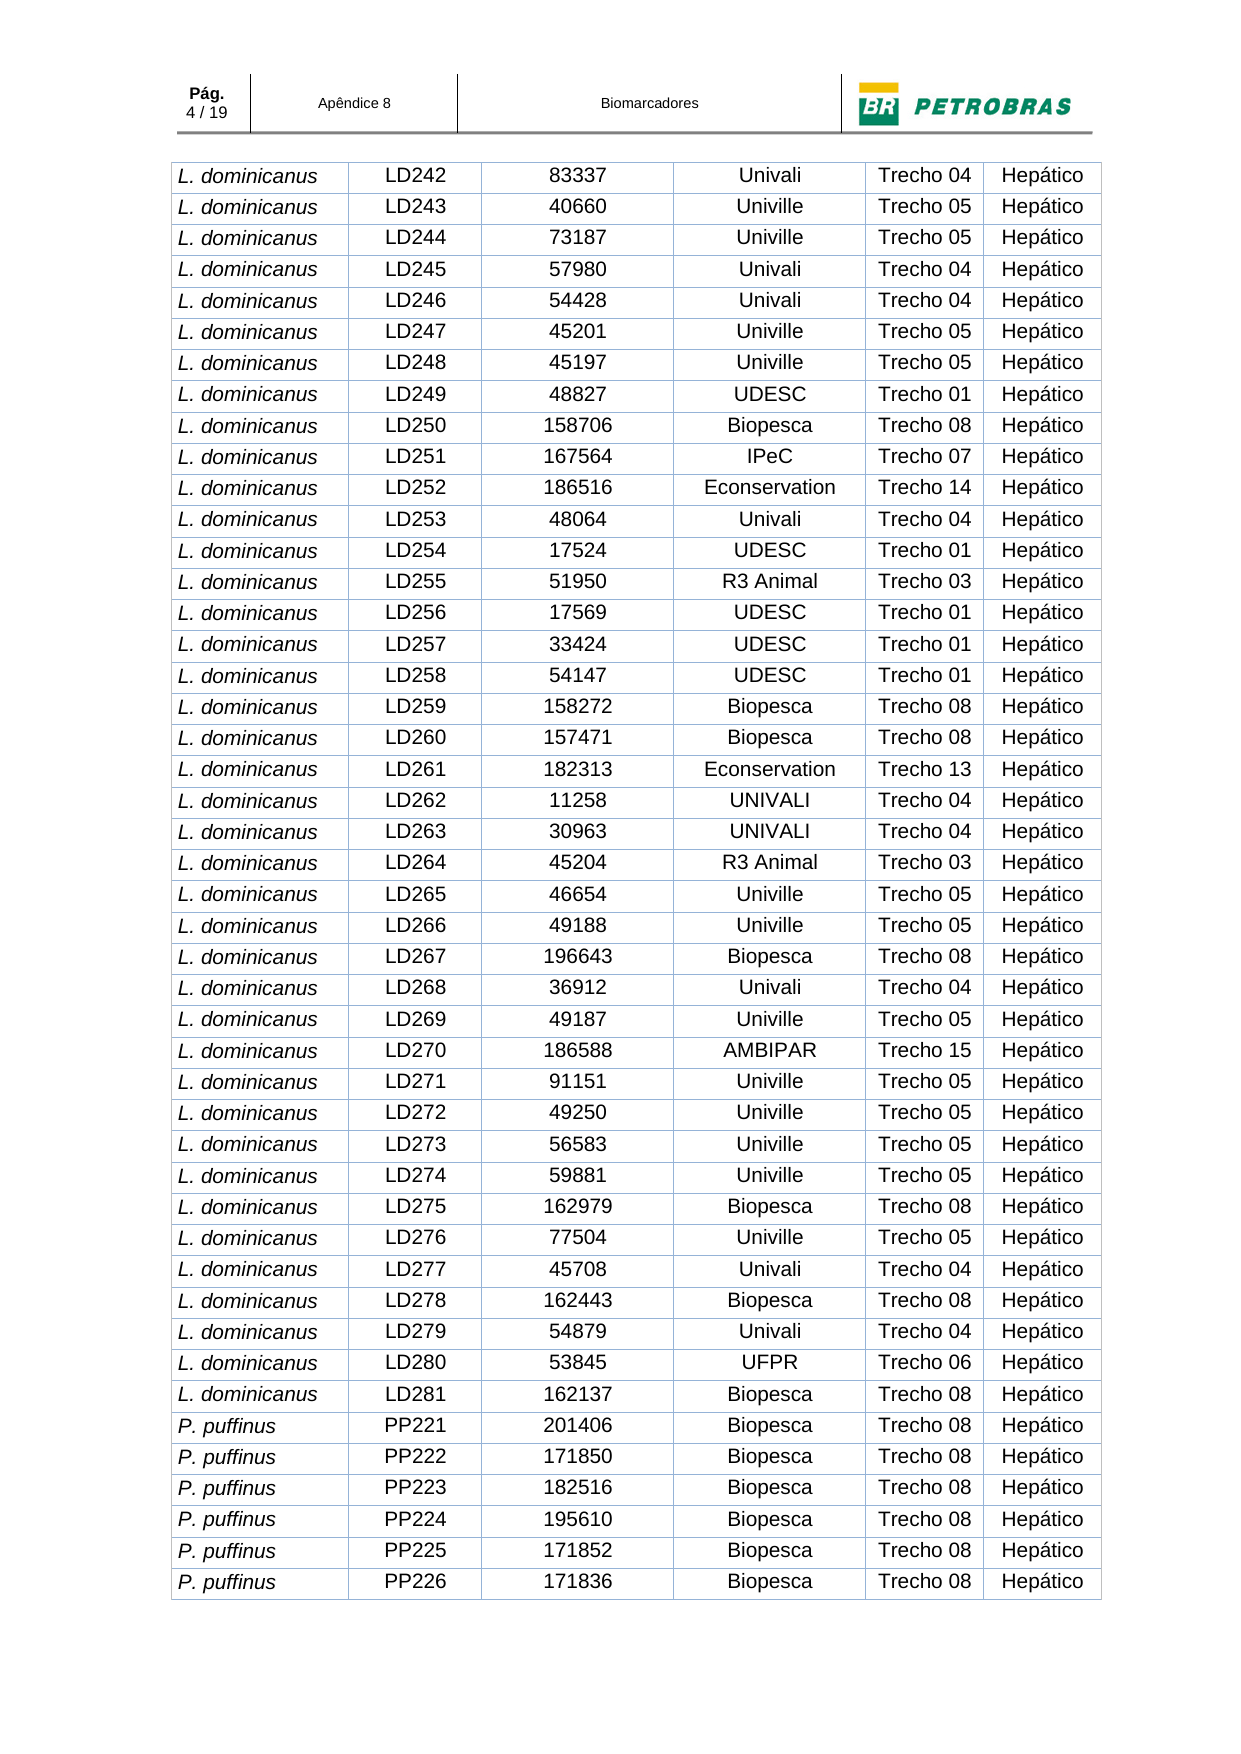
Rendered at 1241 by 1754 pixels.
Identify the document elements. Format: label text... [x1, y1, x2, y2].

table_cell Hepático [984, 756, 1101, 787]
table_cell Hepático [984, 1538, 1101, 1568]
table_cell LD262 [349, 788, 481, 818]
table_cell Trecho 08 [866, 413, 983, 443]
table_cell Biopesca [674, 1538, 865, 1568]
table_cell UDESC [674, 381, 865, 412]
table_cell Hepático [984, 1225, 1101, 1255]
table_cell Hepático [984, 600, 1101, 630]
table_cell Univali [674, 975, 865, 1005]
table_cell 45201 [482, 319, 673, 349]
table_cell Hepático [984, 506, 1101, 537]
table_cell Hepático [984, 225, 1101, 255]
table_cell 171836 [482, 1569, 673, 1599]
table_cell Trecho 01 [866, 538, 983, 568]
table_cell Trecho 08 [866, 944, 983, 974]
table_cell Trecho 08 [866, 1288, 983, 1318]
table_cell Hepático [984, 913, 1101, 943]
table_cell Trecho 08 [866, 1444, 983, 1474]
table_cell Hepático [984, 163, 1101, 193]
table_cell L. dominicanus [172, 506, 348, 537]
table_cell Univali [674, 256, 865, 287]
table_cell Trecho 08 [866, 1194, 983, 1224]
table_cell 49187 [482, 1006, 673, 1037]
table_cell L. dominicanus [172, 163, 348, 193]
table_cell AMBIPAR [674, 1038, 865, 1068]
table_cell Hepático [984, 1131, 1101, 1162]
table_cell Trecho 04 [866, 975, 983, 1005]
table_cell PP224 [349, 1506, 481, 1537]
table_cell Hepático [984, 1350, 1101, 1380]
table_cell Trecho 01 [866, 631, 983, 662]
table_cell P. puffinus [172, 1413, 348, 1443]
table_cell PP225 [349, 1538, 481, 1568]
table_cell Hepático [984, 663, 1101, 693]
table_cell Univille [674, 1225, 865, 1255]
table_cell 195610 [482, 1506, 673, 1537]
table_cell Trecho 05 [866, 1006, 983, 1037]
table_cell Trecho 08 [866, 1381, 983, 1412]
table_cell Trecho 06 [866, 1350, 983, 1380]
table_cell Trecho 07 [866, 444, 983, 474]
table_cell L. dominicanus [172, 850, 348, 880]
table_cell L. dominicanus [172, 725, 348, 755]
table_cell Hepático [984, 256, 1101, 287]
table_cell P. puffinus [172, 1569, 348, 1599]
table_cell 17569 [482, 600, 673, 630]
table_cell Trecho 05 [866, 350, 983, 380]
table_cell LD279 [349, 1319, 481, 1349]
table_cell Hepático [984, 944, 1101, 974]
table_cell Trecho 05 [866, 1163, 983, 1193]
table_cell LD270 [349, 1038, 481, 1068]
table_cell LD274 [349, 1163, 481, 1193]
table_cell Univali [674, 506, 865, 537]
table_cell Trecho 03 [866, 569, 983, 599]
table_cell L. dominicanus [172, 444, 348, 474]
table_cell Univille [674, 881, 865, 912]
table_cell Univille [674, 1163, 865, 1193]
table_cell UFPR [674, 1350, 865, 1380]
table_cell 56583 [482, 1131, 673, 1162]
table_cell 186516 [482, 475, 673, 505]
table_cell 158706 [482, 413, 673, 443]
table_cell L. dominicanus [172, 569, 348, 599]
table_cell Univille [674, 1100, 865, 1130]
table_cell L. dominicanus [172, 1194, 348, 1224]
table_cell LD266 [349, 913, 481, 943]
table_cell 182313 [482, 756, 673, 787]
table_cell Trecho 04 [866, 819, 983, 849]
table_cell L. dominicanus [172, 788, 348, 818]
table_cell Hepático [984, 1444, 1101, 1474]
table_cell P. puffinus [172, 1444, 348, 1474]
table_cell Trecho 04 [866, 1256, 983, 1287]
table_cell Hepático [984, 694, 1101, 724]
table_cell LD246 [349, 288, 481, 318]
table_cell Hepático [984, 975, 1101, 1005]
table_cell Biopesca [674, 1194, 865, 1224]
table_cell PP221 [349, 1413, 481, 1443]
table_cell L. dominicanus [172, 1350, 348, 1380]
table_cell L. dominicanus [172, 1131, 348, 1162]
table_cell Univille [674, 1069, 865, 1099]
table_cell LD272 [349, 1100, 481, 1130]
table_cell L. dominicanus [172, 538, 348, 568]
table_cell Univille [674, 194, 865, 224]
table_cell Trecho 04 [866, 788, 983, 818]
table_cell R3 Animal [674, 850, 865, 880]
table_cell LD271 [349, 1069, 481, 1099]
table_cell L. dominicanus [172, 413, 348, 443]
table_cell Hepático [984, 475, 1101, 505]
table_cell UDESC [674, 538, 865, 568]
table_cell P. puffinus [172, 1538, 348, 1568]
table_cell LD269 [349, 1006, 481, 1037]
table_cell LD263 [349, 819, 481, 849]
table_cell Hepático [984, 1413, 1101, 1443]
table_cell Hepático [984, 194, 1101, 224]
table_cell 40660 [482, 194, 673, 224]
table_cell Trecho 05 [866, 1100, 983, 1130]
table_cell Biopesca [674, 1569, 865, 1599]
table_cell Hepático [984, 538, 1101, 568]
table_cell 54428 [482, 288, 673, 318]
table_cell Biopesca [674, 1381, 865, 1412]
table_cell PP226 [349, 1569, 481, 1599]
table_cell Trecho 08 [866, 1506, 983, 1537]
table_cell Trecho 04 [866, 288, 983, 318]
table_cell L. dominicanus [172, 194, 348, 224]
table_cell Trecho 05 [866, 1131, 983, 1162]
table_cell Biopesca [674, 413, 865, 443]
table_cell L. dominicanus [172, 1038, 348, 1068]
table_cell L. dominicanus [172, 913, 348, 943]
table_cell Biopesca [674, 1506, 865, 1537]
table_cell Univille [674, 1006, 865, 1037]
table_cell 48827 [482, 381, 673, 412]
table_cell Hepático [984, 819, 1101, 849]
table_cell 45708 [482, 1256, 673, 1287]
table_cell Hepático [984, 288, 1101, 318]
table_cell L. dominicanus [172, 1288, 348, 1318]
table_cell Trecho 05 [866, 913, 983, 943]
table_cell L. dominicanus [172, 1069, 348, 1099]
table_cell 162979 [482, 1194, 673, 1224]
table_cell Trecho 05 [866, 194, 983, 224]
table_cell 54147 [482, 663, 673, 693]
table_cell Trecho 01 [866, 381, 983, 412]
table_cell L. dominicanus [172, 288, 348, 318]
table_cell LD250 [349, 413, 481, 443]
table_cell LD257 [349, 631, 481, 662]
table_cell 157471 [482, 725, 673, 755]
table_cell Biopesca [674, 694, 865, 724]
table_cell 54879 [482, 1319, 673, 1349]
table_cell LD245 [349, 256, 481, 287]
table_cell Trecho 05 [866, 225, 983, 255]
table_cell LD278 [349, 1288, 481, 1318]
table_cell 83337 [482, 163, 673, 193]
table_cell LD277 [349, 1256, 481, 1287]
table_cell L. dominicanus [172, 256, 348, 287]
table_cell 57980 [482, 256, 673, 287]
table_cell LD252 [349, 475, 481, 505]
table_cell LD260 [349, 725, 481, 755]
table_cell 182516 [482, 1475, 673, 1505]
table_cell UNIVALI [674, 788, 865, 818]
table_cell LD275 [349, 1194, 481, 1224]
table_cell Trecho 08 [866, 1475, 983, 1505]
table_cell Hepático [984, 319, 1101, 349]
table_cell 91151 [482, 1069, 673, 1099]
table_cell L. dominicanus [172, 819, 348, 849]
table_cell LD258 [349, 663, 481, 693]
table_cell L. dominicanus [172, 600, 348, 630]
table_cell UNIVALI [674, 819, 865, 849]
table_cell Hepático [984, 1038, 1101, 1068]
table_cell Trecho 15 [866, 1038, 983, 1068]
table_cell Univille [674, 350, 865, 380]
table_cell Trecho 03 [866, 850, 983, 880]
table_cell L. dominicanus [172, 381, 348, 412]
table_cell L. dominicanus [172, 225, 348, 255]
table_cell Trecho 04 [866, 163, 983, 193]
table_cell 196643 [482, 944, 673, 974]
table_cell LD273 [349, 1131, 481, 1162]
table_cell L. dominicanus [172, 694, 348, 724]
table_cell Hepático [984, 381, 1101, 412]
table_cell Biopesca [674, 725, 865, 755]
table_cell Hepático [984, 881, 1101, 912]
table_cell L. dominicanus [172, 944, 348, 974]
table_cell Biopesca [674, 944, 865, 974]
table_cell 162443 [482, 1288, 673, 1318]
table_cell Hepático [984, 1288, 1101, 1318]
table_cell LD247 [349, 319, 481, 349]
table_cell Hepático [984, 1100, 1101, 1130]
table_cell Hepático [984, 788, 1101, 818]
table_cell LD248 [349, 350, 481, 380]
table_cell Hepático [984, 444, 1101, 474]
table_cell Hepático [984, 569, 1101, 599]
table_cell 171852 [482, 1538, 673, 1568]
table_cell Hepático [984, 413, 1101, 443]
table_cell 49250 [482, 1100, 673, 1130]
table_cell L. dominicanus [172, 350, 348, 380]
table_cell Trecho 05 [866, 881, 983, 912]
table_cell UDESC [674, 663, 865, 693]
table_cell Econservation [674, 756, 865, 787]
table_cell 33424 [482, 631, 673, 662]
table_cell Hepático [984, 1319, 1101, 1349]
table_cell 48064 [482, 506, 673, 537]
table_cell 36912 [482, 975, 673, 1005]
table_cell Biopesca [674, 1288, 865, 1318]
table_cell 46654 [482, 881, 673, 912]
table_cell Trecho 05 [866, 1069, 983, 1099]
table_cell LD281 [349, 1381, 481, 1412]
table_cell Econservation [674, 475, 865, 505]
table_cell Trecho 01 [866, 600, 983, 630]
table_cell LD244 [349, 225, 481, 255]
table_cell L. dominicanus [172, 631, 348, 662]
table_cell L. dominicanus [172, 1381, 348, 1412]
table_cell Univali [674, 1256, 865, 1287]
table_cell LD242 [349, 163, 481, 193]
table_cell Trecho 08 [866, 694, 983, 724]
table_cell UDESC [674, 631, 865, 662]
table_cell 186588 [482, 1038, 673, 1068]
table_cell L. dominicanus [172, 975, 348, 1005]
table_cell Univille [674, 225, 865, 255]
table_cell Trecho 05 [866, 319, 983, 349]
table_cell L. dominicanus [172, 1006, 348, 1037]
table_cell Univille [674, 1131, 865, 1162]
table_cell Hepático [984, 1069, 1101, 1099]
table_cell LD251 [349, 444, 481, 474]
table_cell Hepático [984, 1381, 1101, 1412]
table_cell LD243 [349, 194, 481, 224]
table_cell Univali [674, 1319, 865, 1349]
table_cell PP223 [349, 1475, 481, 1505]
table_cell LD268 [349, 975, 481, 1005]
table_cell 17524 [482, 538, 673, 568]
table_cell Hepático [984, 1475, 1101, 1505]
table_cell Trecho 01 [866, 663, 983, 693]
table_cell LD280 [349, 1350, 481, 1380]
table_cell Trecho 13 [866, 756, 983, 787]
table_cell 49188 [482, 913, 673, 943]
table_cell Trecho 04 [866, 506, 983, 537]
table_cell 171850 [482, 1444, 673, 1474]
table_cell Biopesca [674, 1475, 865, 1505]
table_cell LD259 [349, 694, 481, 724]
table_cell 11258 [482, 788, 673, 818]
table_cell 45204 [482, 850, 673, 880]
table_cell Hepático [984, 850, 1101, 880]
table_cell Univille [674, 319, 865, 349]
table_cell Univille [674, 913, 865, 943]
table_cell Hepático [984, 725, 1101, 755]
table_cell L. dominicanus [172, 1100, 348, 1130]
table_cell 77504 [482, 1225, 673, 1255]
table_cell L. dominicanus [172, 881, 348, 912]
table_cell L. dominicanus [172, 1319, 348, 1349]
table_cell L. dominicanus [172, 475, 348, 505]
table_cell Hepático [984, 350, 1101, 380]
table_cell Hepático [984, 1256, 1101, 1287]
table_cell 158272 [482, 694, 673, 724]
table_cell UDESC [674, 600, 865, 630]
table_cell Trecho 05 [866, 1225, 983, 1255]
table_cell LD267 [349, 944, 481, 974]
table_cell LD253 [349, 506, 481, 537]
table_cell 45197 [482, 350, 673, 380]
table_cell Hepático [984, 1506, 1101, 1537]
table_cell L. dominicanus [172, 756, 348, 787]
table_cell Hepático [984, 1569, 1101, 1599]
table_cell L. dominicanus [172, 663, 348, 693]
table_cell 167564 [482, 444, 673, 474]
table_cell PP222 [349, 1444, 481, 1474]
table_cell Univali [674, 288, 865, 318]
table_cell LD276 [349, 1225, 481, 1255]
table_cell Hepático [984, 631, 1101, 662]
table_cell Trecho 14 [866, 475, 983, 505]
table_cell Univali [674, 163, 865, 193]
table_cell Trecho 04 [866, 256, 983, 287]
table_cell 51950 [482, 569, 673, 599]
table_cell LD256 [349, 600, 481, 630]
table_cell L. dominicanus [172, 319, 348, 349]
table_cell Hepático [984, 1006, 1101, 1037]
table_cell P. puffinus [172, 1475, 348, 1505]
table_cell Trecho 08 [866, 1569, 983, 1599]
table_cell LD261 [349, 756, 481, 787]
table_cell LD264 [349, 850, 481, 880]
table_cell 59881 [482, 1163, 673, 1193]
table_cell LD249 [349, 381, 481, 412]
table_cell R3 Animal [674, 569, 865, 599]
table_cell Trecho 04 [866, 1319, 983, 1349]
table_cell 30963 [482, 819, 673, 849]
table_cell IPeC [674, 444, 865, 474]
table_cell Trecho 08 [866, 1413, 983, 1443]
table_cell P. puffinus [172, 1506, 348, 1537]
table_cell 53845 [482, 1350, 673, 1380]
table_cell L. dominicanus [172, 1256, 348, 1287]
table_cell LD265 [349, 881, 481, 912]
table_cell LD254 [349, 538, 481, 568]
table_cell Hepático [984, 1163, 1101, 1193]
table_cell 73187 [482, 225, 673, 255]
table_cell LD255 [349, 569, 481, 599]
table_cell Biopesca [674, 1413, 865, 1443]
table_cell Hepático [984, 1194, 1101, 1224]
table_cell 162137 [482, 1381, 673, 1412]
table_cell Biopesca [674, 1444, 865, 1474]
table_cell 201406 [482, 1413, 673, 1443]
table_cell Trecho 08 [866, 1538, 983, 1568]
table_cell Trecho 08 [866, 725, 983, 755]
table_cell L. dominicanus [172, 1163, 348, 1193]
table_cell L. dominicanus [172, 1225, 348, 1255]
